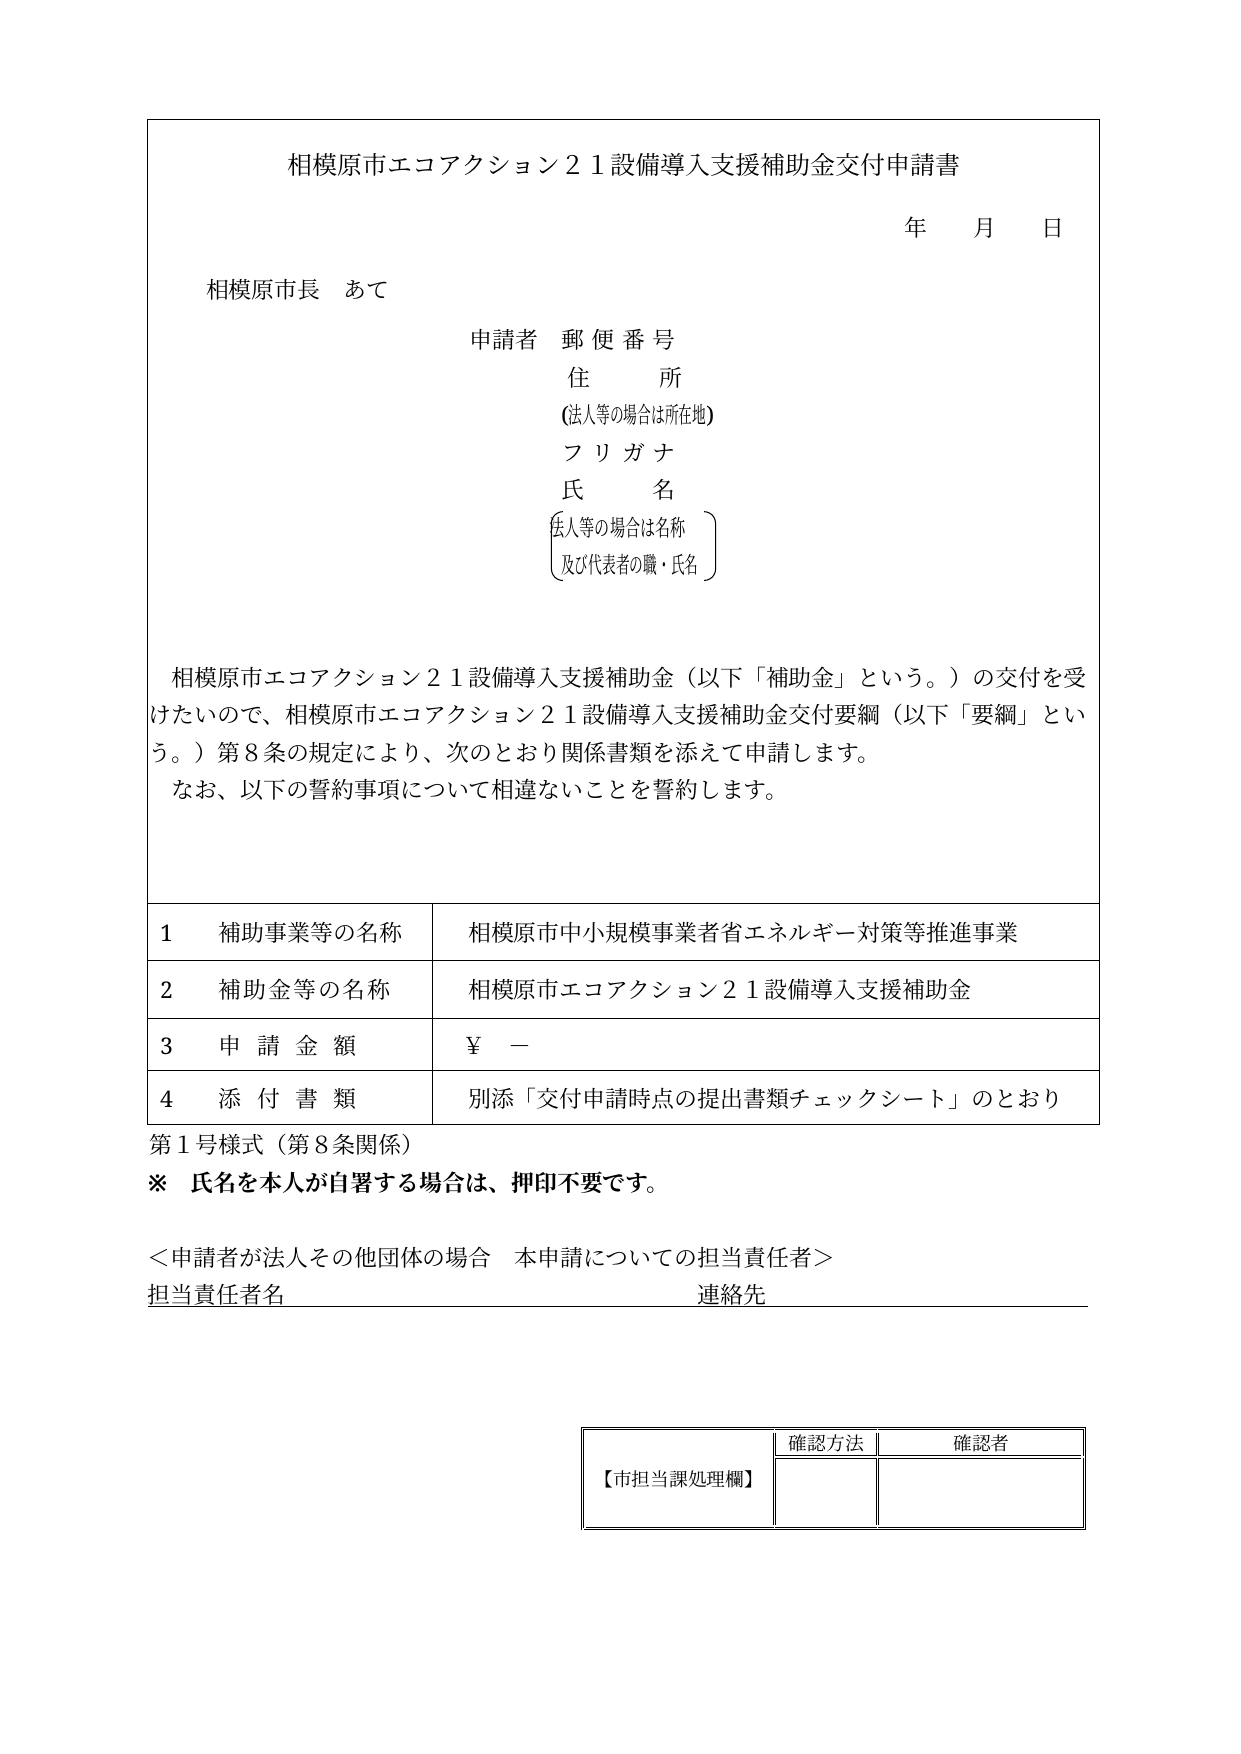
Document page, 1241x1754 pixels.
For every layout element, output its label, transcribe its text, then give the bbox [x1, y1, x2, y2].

table_cell 1 補助事業等の名称 [148, 904, 432, 959]
table_header 確認方法 [774, 1428, 878, 1455]
text ※ 氏名を本人が自署する場合は、押印不要です。 [148, 1163, 1092, 1200]
table_cell 4 添付書類 [148, 1071, 432, 1124]
text ＜申請者が法人その他団体の場合 本申請についての担当責任者＞ [148, 1238, 1092, 1275]
table_header 相模原市エコアクション２１設備導入支援補助金交付申請書 年 月 日 相模原市長 あて 申請者 郵便番号 住 所 (法人等の場合は所在地) フリガナ 氏 名 法人等の場合は名称 及び代表者の職・氏名 相模原市エコアクション２１設備導入支援補助金（以下「補助金」という。）の交付を受けたいので、相模原市エコアクション２１設備導入支援補助金交付要綱（以下「要綱」という。）第８条の規定により、次のとおり関係書類を添えて申請します。 なお、以下の誓約事項について相違ないことを誓約します。 [148, 120, 1099, 903]
table_header 確認者 [878, 1430, 1083, 1455]
text 担当責任者名 連絡先 [148, 1275, 1092, 1313]
table_cell [774, 1455, 878, 1527]
table_cell 2 補助金等の名称 [148, 961, 432, 1017]
table_cell 相模原市エコアクション２１設備導入支援補助金 [433, 961, 1099, 1017]
table_cell ￥ － [433, 1019, 1099, 1070]
table_header 【市担当課処理欄】 [584, 1430, 774, 1527]
table_cell 3 申請金額 [148, 1019, 432, 1070]
table_cell 相模原市中小規模事業者省エネルギー対策等推進事業 [433, 904, 1099, 959]
table_cell 別添「交付申請時点の提出書類チェックシート」のとおり [433, 1071, 1099, 1124]
text 第１号様式（第８条関係） [103, 1125, 1092, 1163]
table_cell [878, 1455, 1084, 1527]
